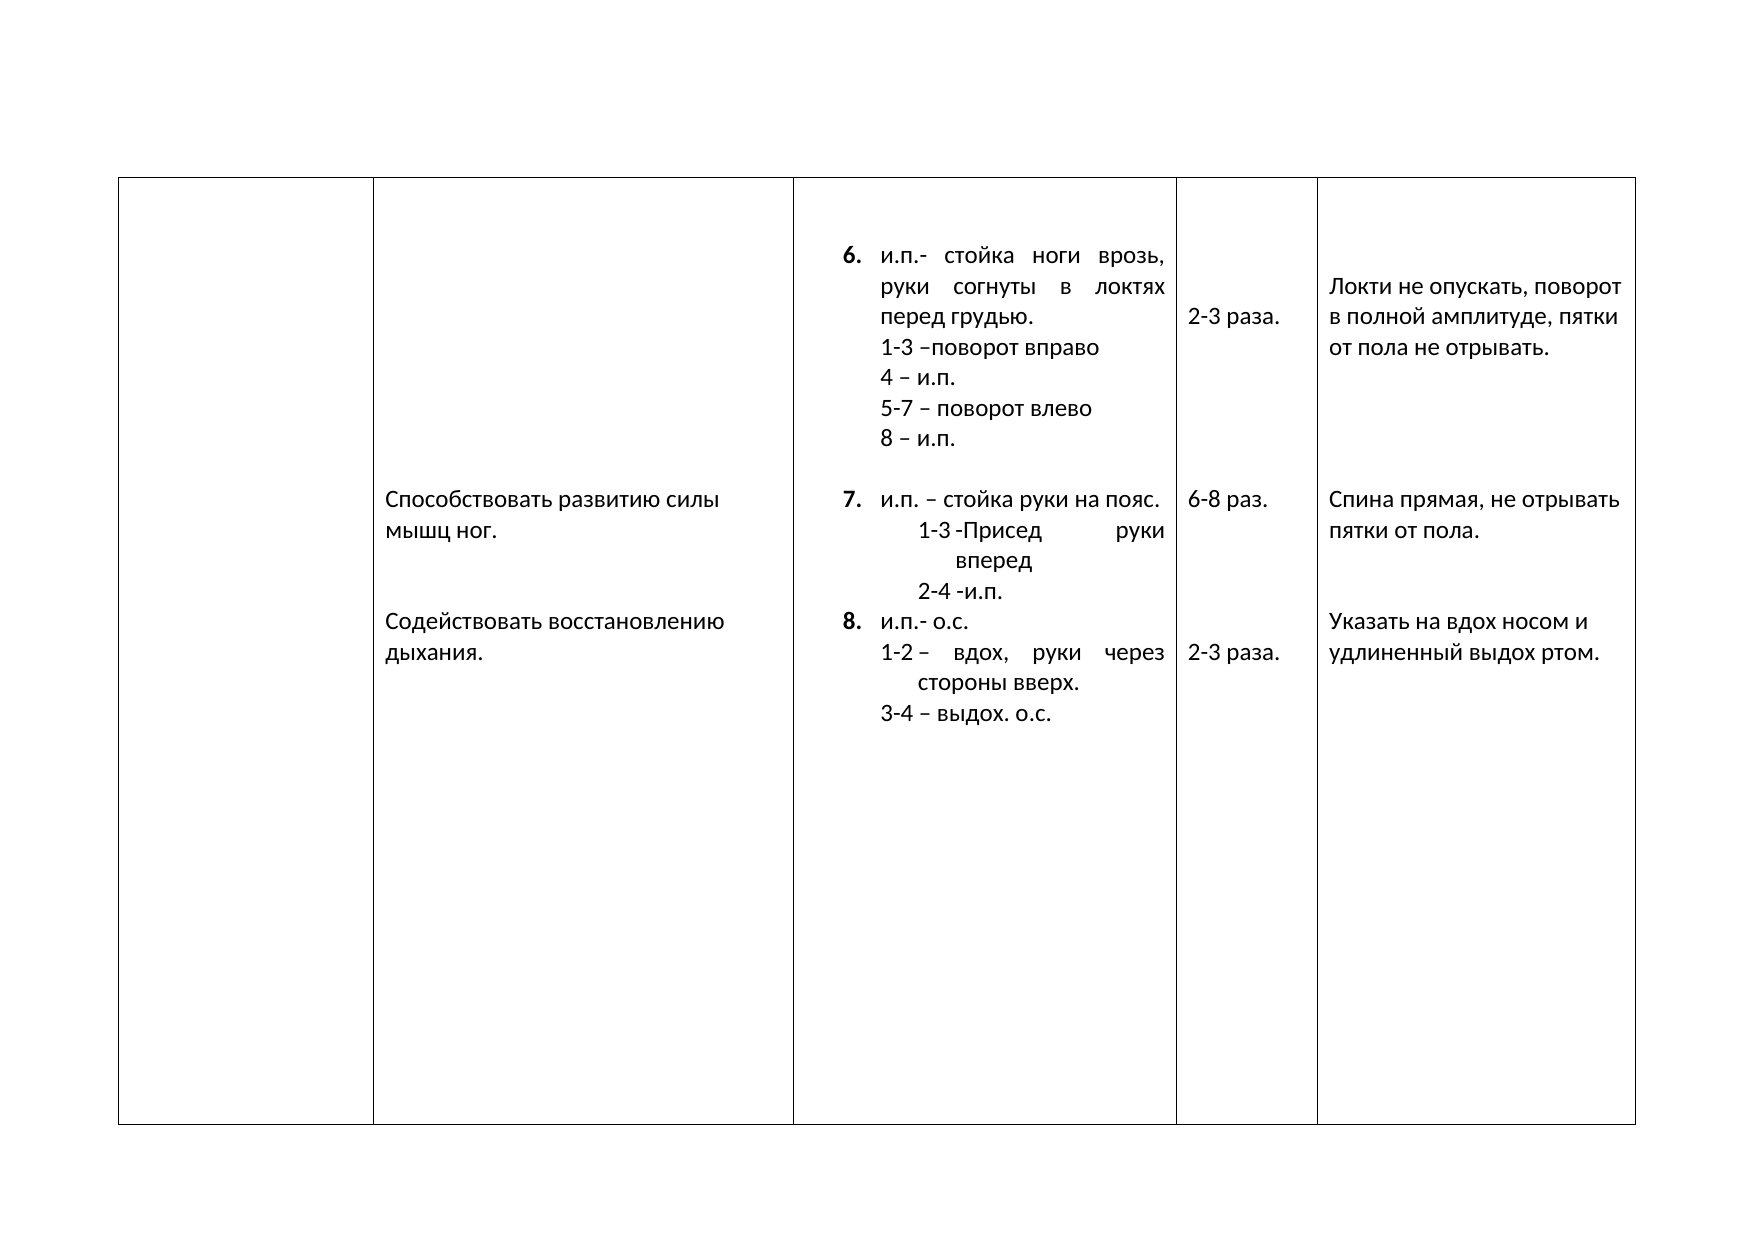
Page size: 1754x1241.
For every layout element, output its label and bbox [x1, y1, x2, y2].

table_cell [374, 178, 793, 1124]
table_cell [1177, 178, 1317, 1124]
table_cell [1318, 178, 1635, 1124]
table_cell [119, 178, 373, 1124]
table_cell [794, 178, 1176, 1124]
